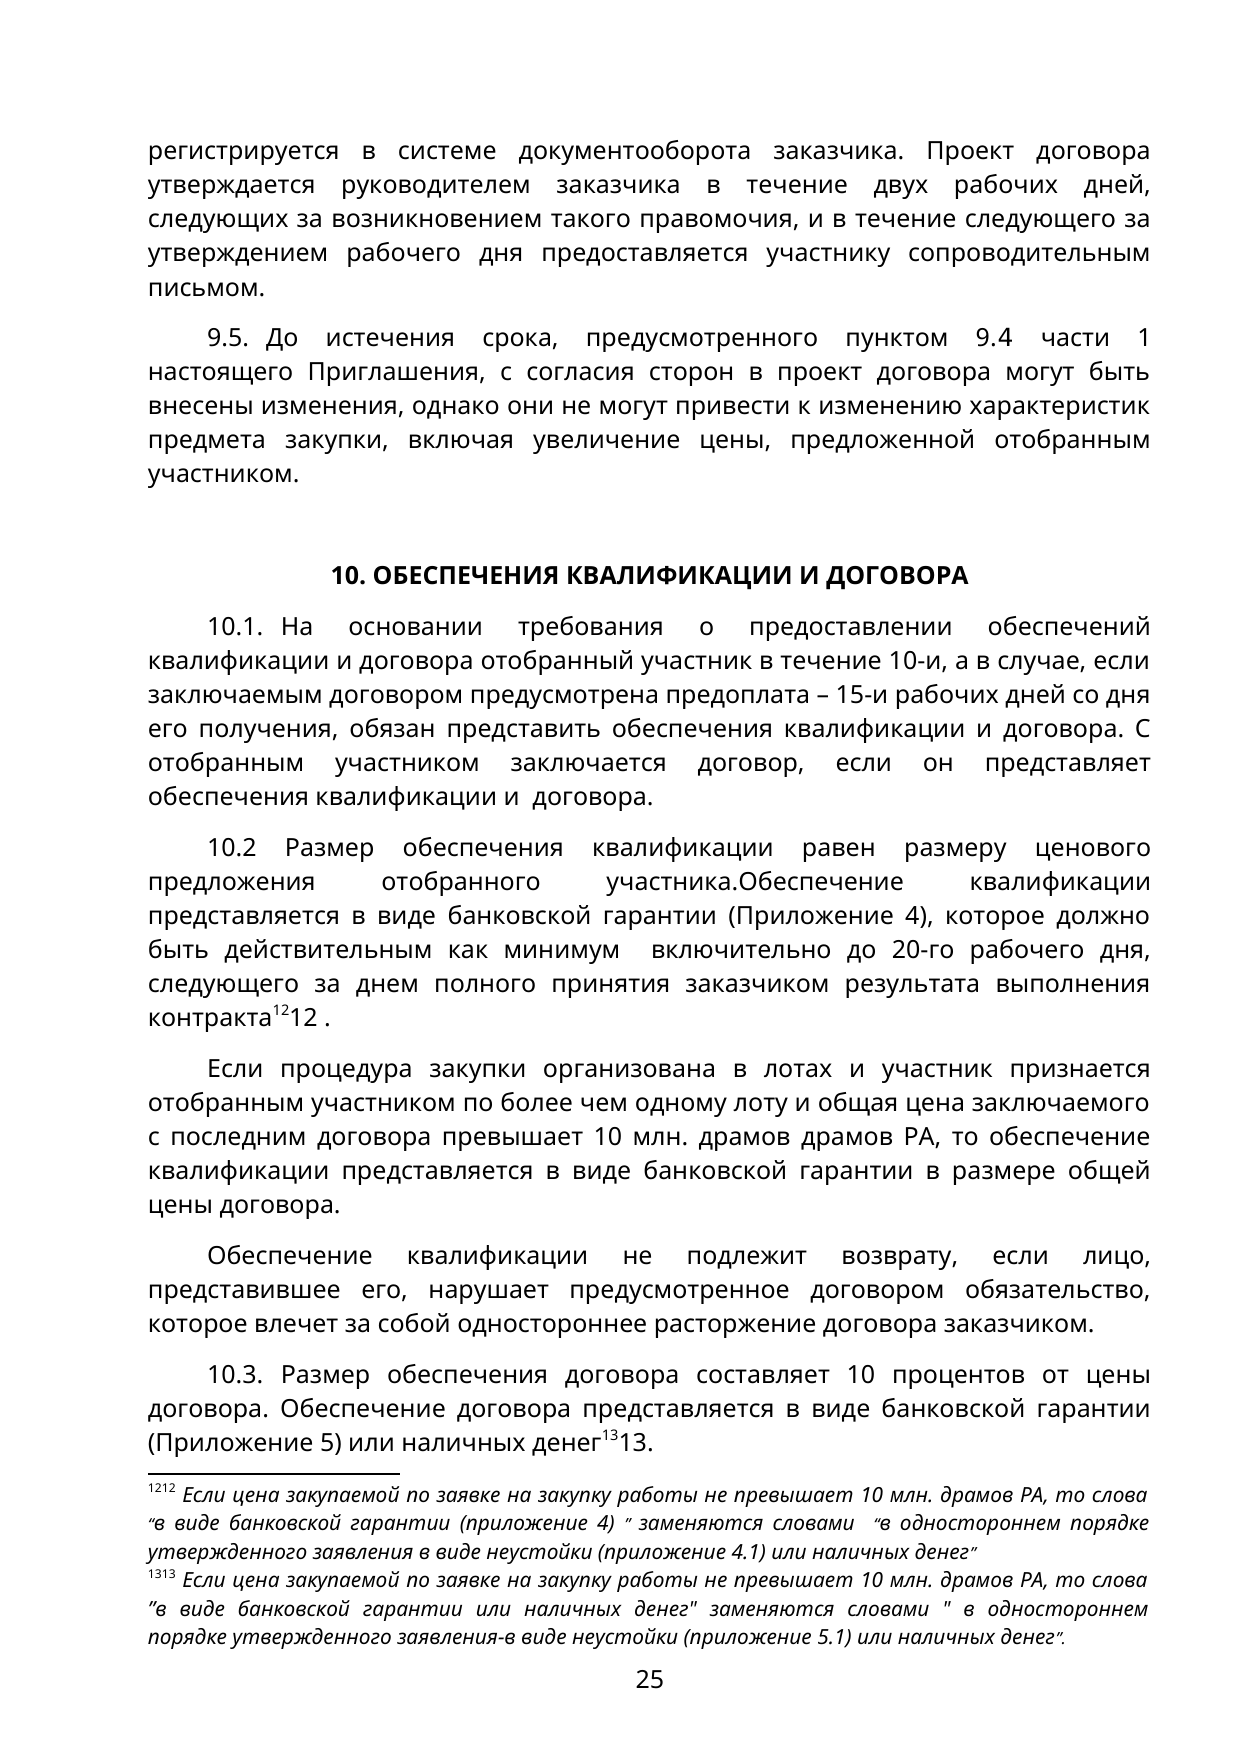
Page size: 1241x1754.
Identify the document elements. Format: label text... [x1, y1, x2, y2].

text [148, 133, 1152, 303]
text 10.3. Размер обеспечения договора составляет 10 процентов от цены договора. Обеспечение договора представляется в виде банковской гарантии (Приложение 5) или наличных денег13. [148, 1356, 1152, 1458]
text Если процедура закупки организована в лотах и участник признается отобранным участником по более чем одному лоту и общая цена заключаемого с последним договора превышает 10 млн. драмов драмов РА, то обеспечение квалификации представляется в виде банковской гарантии в размере общей цены договора. [148, 1050, 1152, 1221]
text 10. ОБЕСПЕЧЕНИЯ КВАЛИФИКАЦИИ И ДОГОВОРА [148, 558, 1152, 592]
text 9.5. До истечения срока, предусмотренного пунктом 9.4 части 1 настоящего Приглашения, с согласия сторон в проект договора могут быть внесены изменения, однако они не могут привести к изменению характеристик предмета закупки, включая увеличение цены, предложенной отобранным участником. [148, 320, 1152, 490]
text 10.2 Размер обеспечения квалификации равен размеру ценового предложения отобранного участника.Обеспечение квалификации представляется в виде банковской гарантии (Приложение 4), которое должно быть действительным как минимум включительно до 20-го рабочего дня, следующего за днем полного принятия заказчиком результата выполнения контракта12 . [148, 829, 1152, 1034]
text Обеспечение квалификации не подлежит возврату, если лицо, представившее его, нарушает предусмотренное договором обязательство, которое влечет за собой одностороннее расторжение договора заказчиком. [148, 1237, 1152, 1339]
text 10.1. На основании требования о предоставлении обеспечений квалификации и договора отобранный участник в течение 10-и, а в случае, если заключаемым договором предусмотрена предоплата – 15-и рабочих дней со дня его получения, обязан представить обеспечения квалификации и договора. С отобранным участником заключается договор, если он представляет обеспечения квалификации и договора. [148, 608, 1152, 813]
